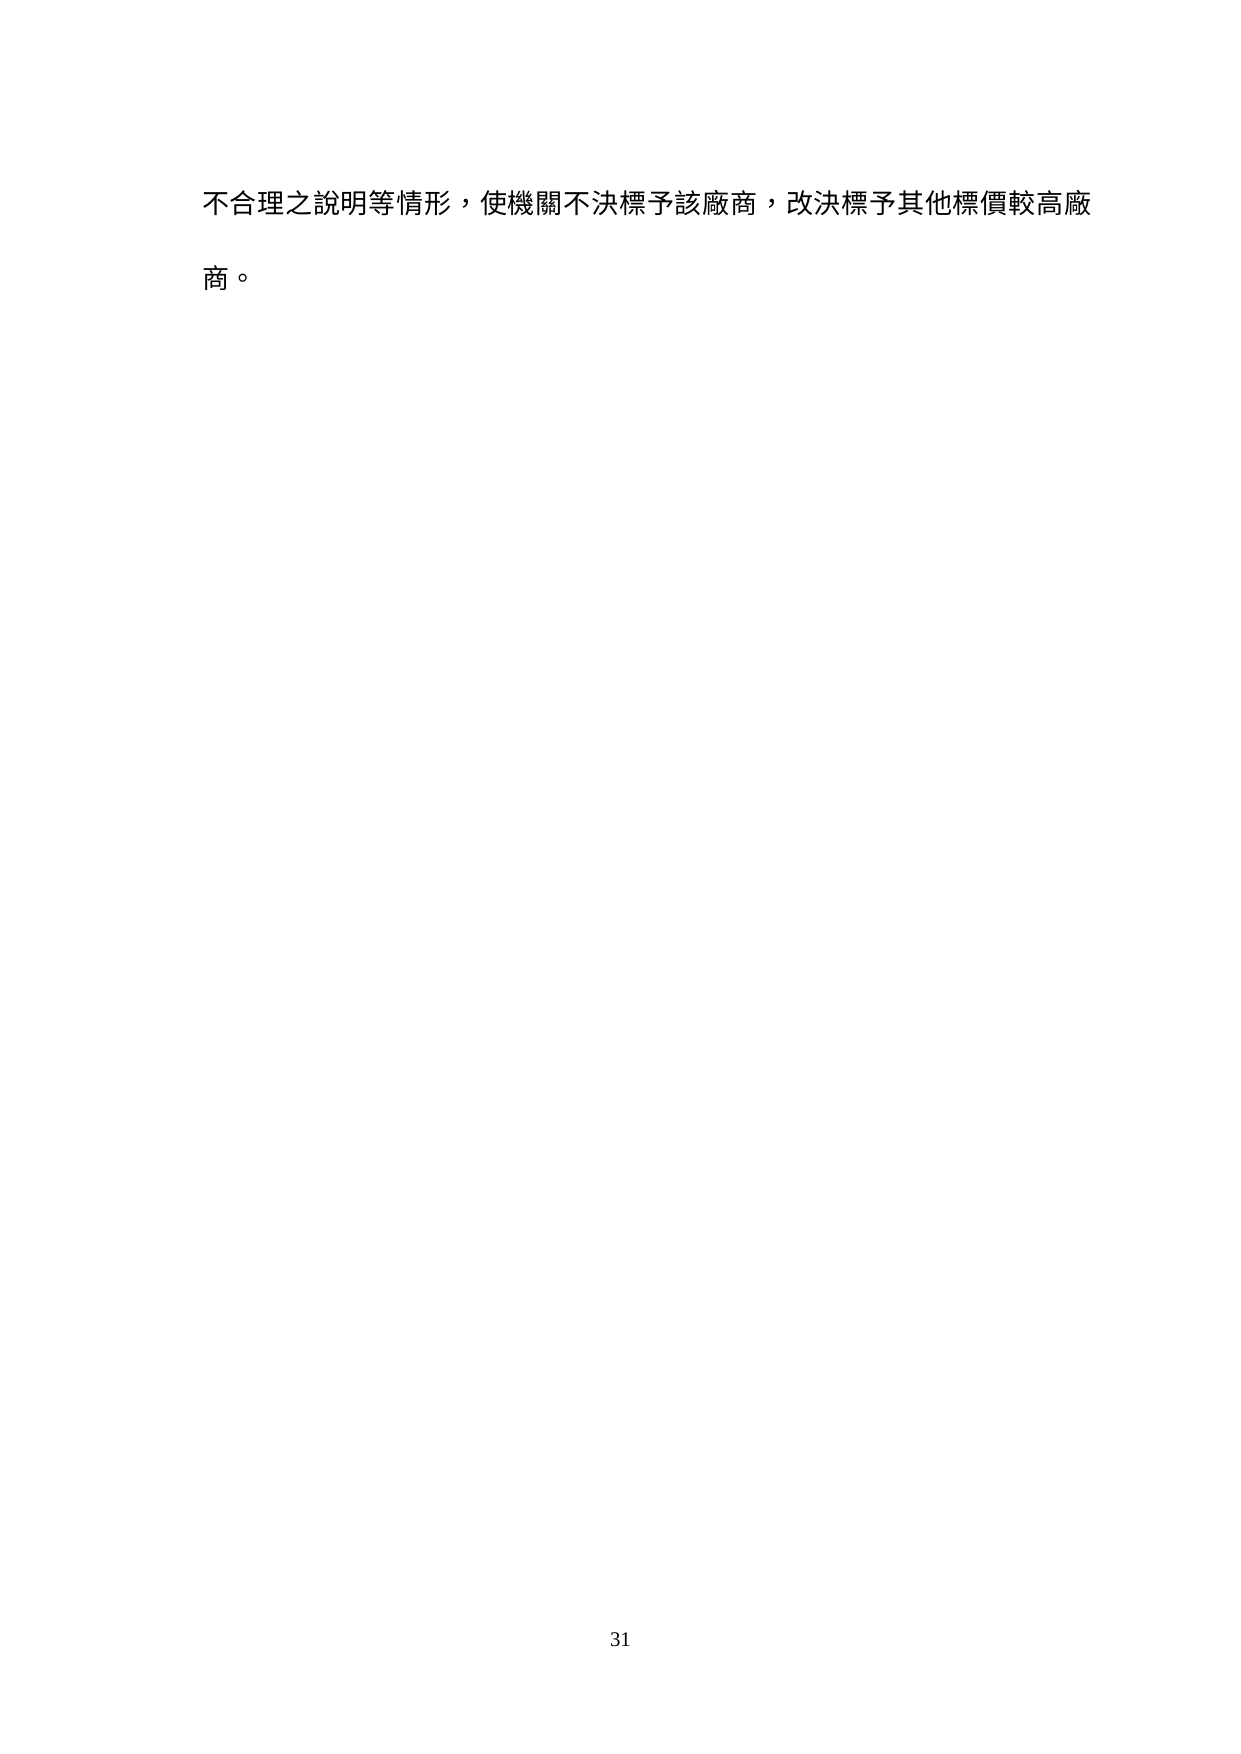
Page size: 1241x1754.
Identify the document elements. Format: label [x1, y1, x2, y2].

text [148, 164, 1092, 314]
